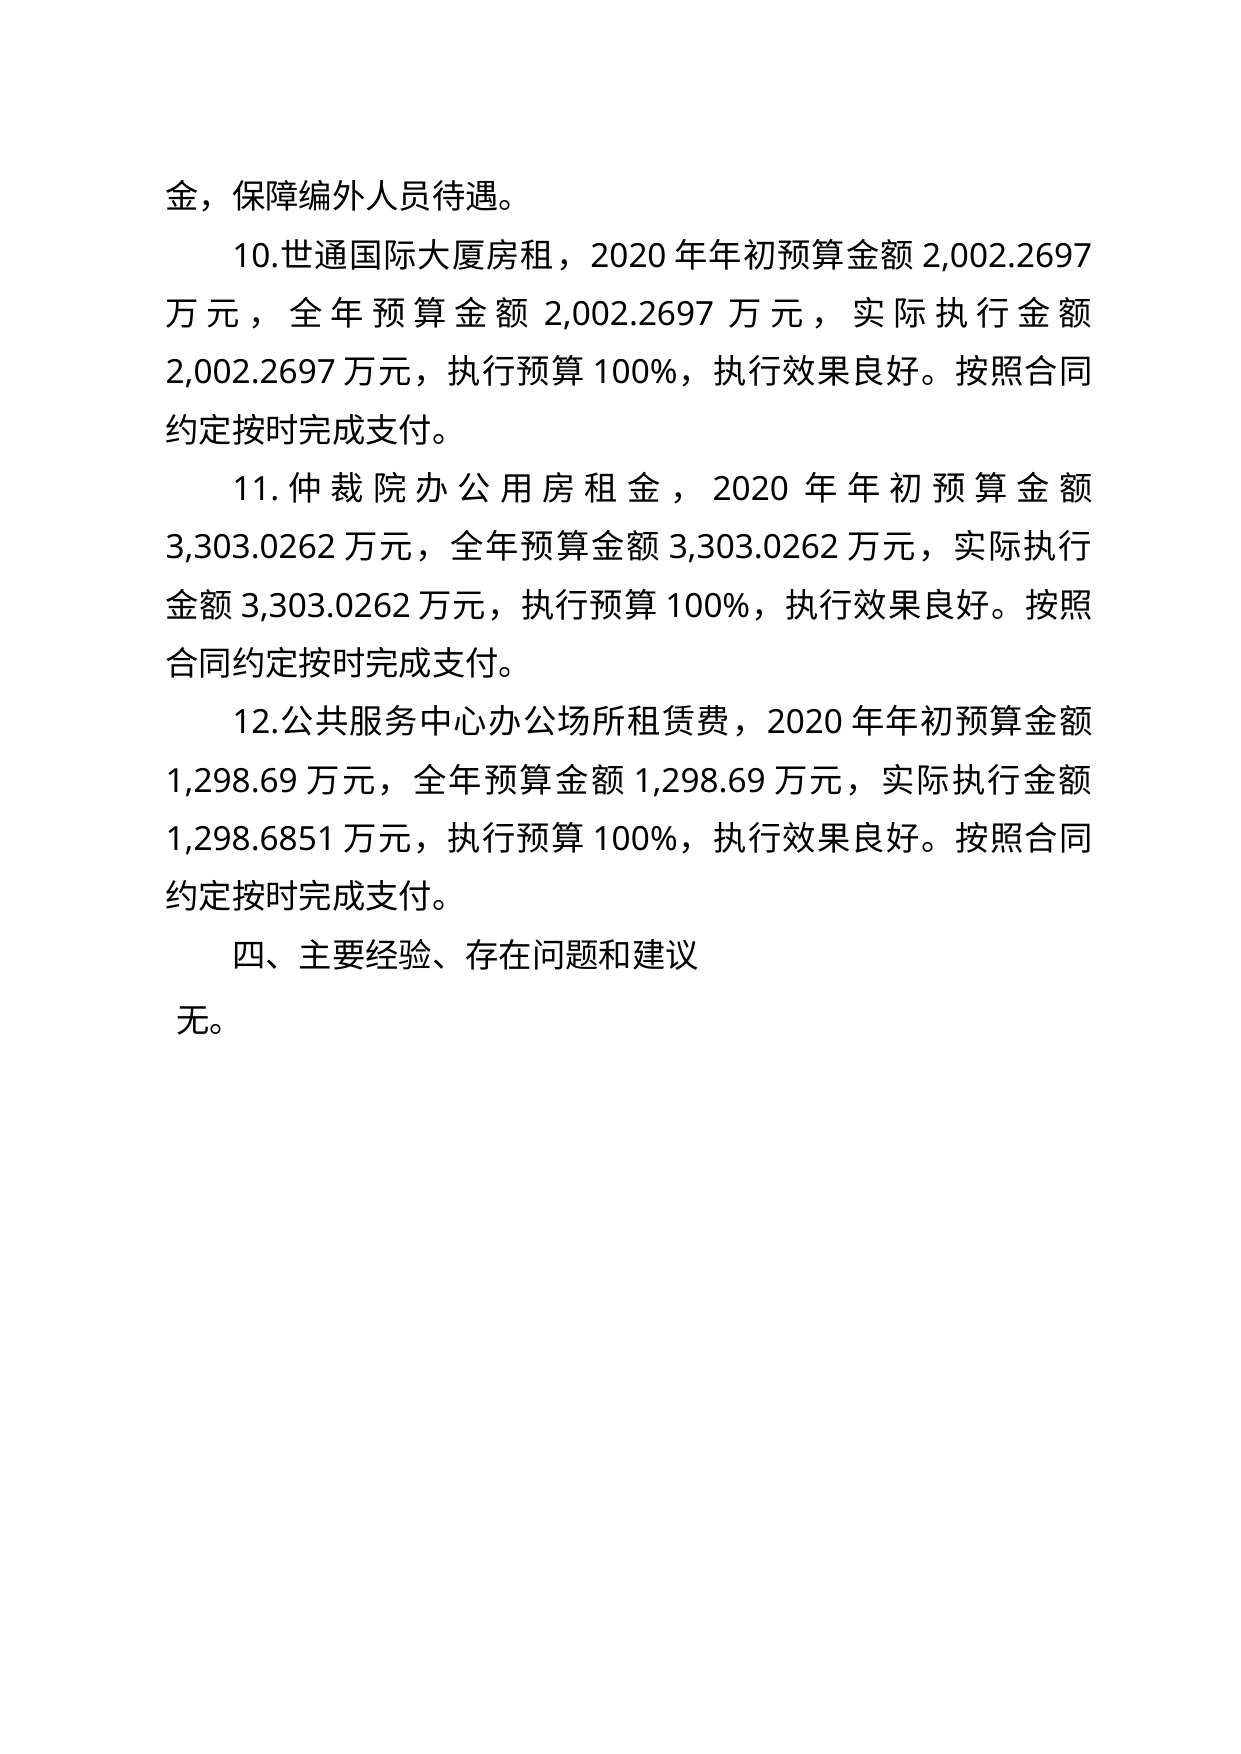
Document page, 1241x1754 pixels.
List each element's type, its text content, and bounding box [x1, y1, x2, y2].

text 11.仲裁院办公用房租金，2020年年初预算金额3,303.0262万元，全年预算金额3,303.0262万元，实际执行金额3,303.0262万元，执行预算100%，执行效果良好。按照合同约定按时完成支付。 [165, 454, 1093, 687]
text 10.世通国际大厦房租，2020年年初预算金额2,002.2697万元，全年预算金额2,002.2697万元，实际执行金额2,002.2697万元，执行预算100%，执行效果良好。按照合同约定按时完成支付。 [165, 220, 1093, 454]
subtitle 主要经验、存在问题和建议 [165, 920, 1093, 985]
text 12.公共服务中心办公场所租赁费，2020年年初预算金额1,298.69万元，全年预算金额1,298.69万元，实际执行金额1,298.6851万元，执行预算100%，执行效果良好。按照合同约定按时完成支付。 [165, 687, 1093, 920]
list 无。 [165, 985, 1093, 1050]
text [165, 162, 1093, 220]
